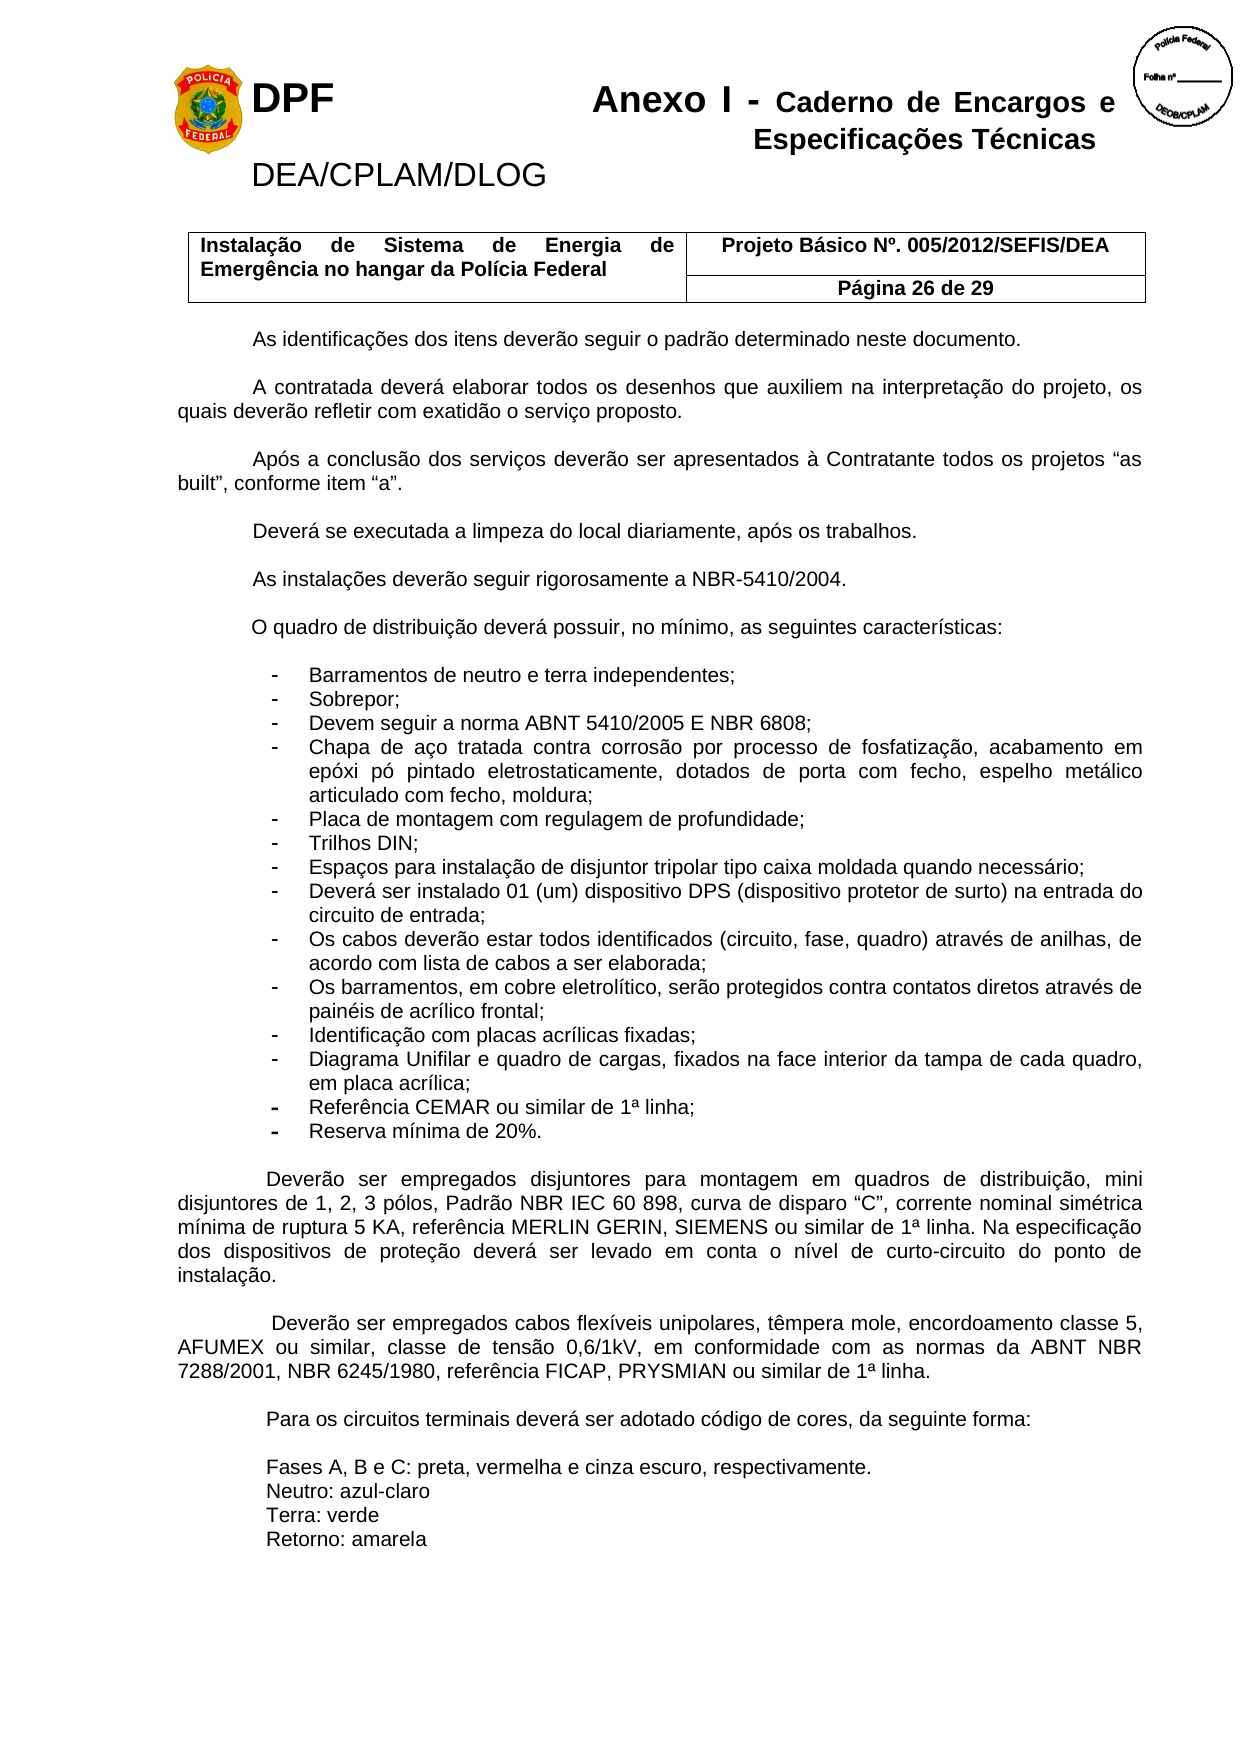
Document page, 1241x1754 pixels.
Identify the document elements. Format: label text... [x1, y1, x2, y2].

list Os cabos deverão estar todos identificados (circuito, fase, quadro) através de anilhas, de acordo com lista de cabos a ser elaborada; [271, 927, 1144, 975]
text Retorno: amarela [266, 1527, 1144, 1551]
list Trilhos DIN; [271, 831, 1144, 855]
picture [1114, 16, 1241, 155]
list Referência CEMAR ou similar de 1ª linha; [271, 1095, 1144, 1119]
text A contratada deverá elaborar todos os desenhos que auxiliem na interpretação do projeto, os quais deverão refletir com exatidão o serviço proposto. [177, 375, 1144, 423]
text Para os circuitos terminais deverá ser adotado código de cores, da seguinte forma: [266, 1407, 1144, 1431]
list Diagrama Unifilar e quadro de cargas, fixados na face interior da tampa de cada quadro, em placa acrílica; [271, 1047, 1144, 1095]
text O quadro de distribuição deverá possuir, no mínimo, as seguintes características: [177, 615, 1144, 639]
text Deverão ser empregados cabos flexíveis unipolares, têmpera mole, encordoamento classe 5, AFUMEX ou similar, classe de tensão 0,6/1kV, em conformidade com as normas da ABNT NBR 7288/2001, NBR 6245/1980, referência FICAP, PRYSMIAN ou similar de 1ª linha. [177, 1311, 1144, 1383]
text As instalações deverão seguir rigorosamente a NBR-5410/2004. [252, 567, 1144, 591]
list Identificação com placas acrílicas fixadas; [271, 1023, 1144, 1047]
text As identificações dos itens deverão seguir o padrão determinado neste documento. [252, 327, 1144, 351]
list Chapa de aço tratada contra corrosão por processo de fosfatização, acabamento em epóxi pó pintado eletrostaticamente, dotados de porta com fecho, espelho metálico articulado com fecho, moldura; [271, 735, 1144, 807]
text Após a conclusão dos serviços deverão ser apresentados à Contratante todos os projetos “as built”, conforme item “a”. [177, 447, 1144, 495]
text Neutro: azul-claro [266, 1479, 1144, 1503]
list Reserva mínima de 20%. [271, 1119, 1144, 1143]
text Deverão ser empregados disjuntores para montagem em quadros de distribuição, mini disjuntores de 1, 2, 3 pólos, Padrão NBR IEC 60 898, curva de disparo “C”, corrente nominal simétrica mínima de ruptura 5 KA, referência MERLIN GERIN, SIEMENS ou similar de 1ª linha. Na especificação dos dispositivos de proteção deverá ser levado em conta o nível de curto-circuito do ponto de instalação. [177, 1167, 1144, 1287]
list Devem seguir a norma ABNT 5410/2005 E NBR 6808; [271, 711, 1144, 735]
text Fases A, B e C: preta, vermelha e cinza escuro, respectivamente. [266, 1455, 1144, 1479]
list Espaços para instalação de disjuntor tripolar tipo caixa moldada quando necessário; [271, 855, 1144, 879]
list Barramentos de neutro e terra independentes; [271, 663, 1144, 687]
text Terra: verde [266, 1503, 1144, 1527]
list Placa de montagem com regulagem de profundidade; [271, 807, 1144, 831]
list Sobrepor; [271, 687, 1144, 711]
list Os barramentos, em cobre eletrolítico, serão protegidos contra contatos diretos através de painéis de acrílico frontal; [271, 975, 1144, 1023]
list Deverá ser instalado 01 (um) dispositivo DPS (dispositivo protetor de surto) na entrada do circuito de entrada; [271, 879, 1144, 927]
text Deverá se executada a limpeza do local diariamente, após os trabalhos. [252, 519, 1144, 543]
